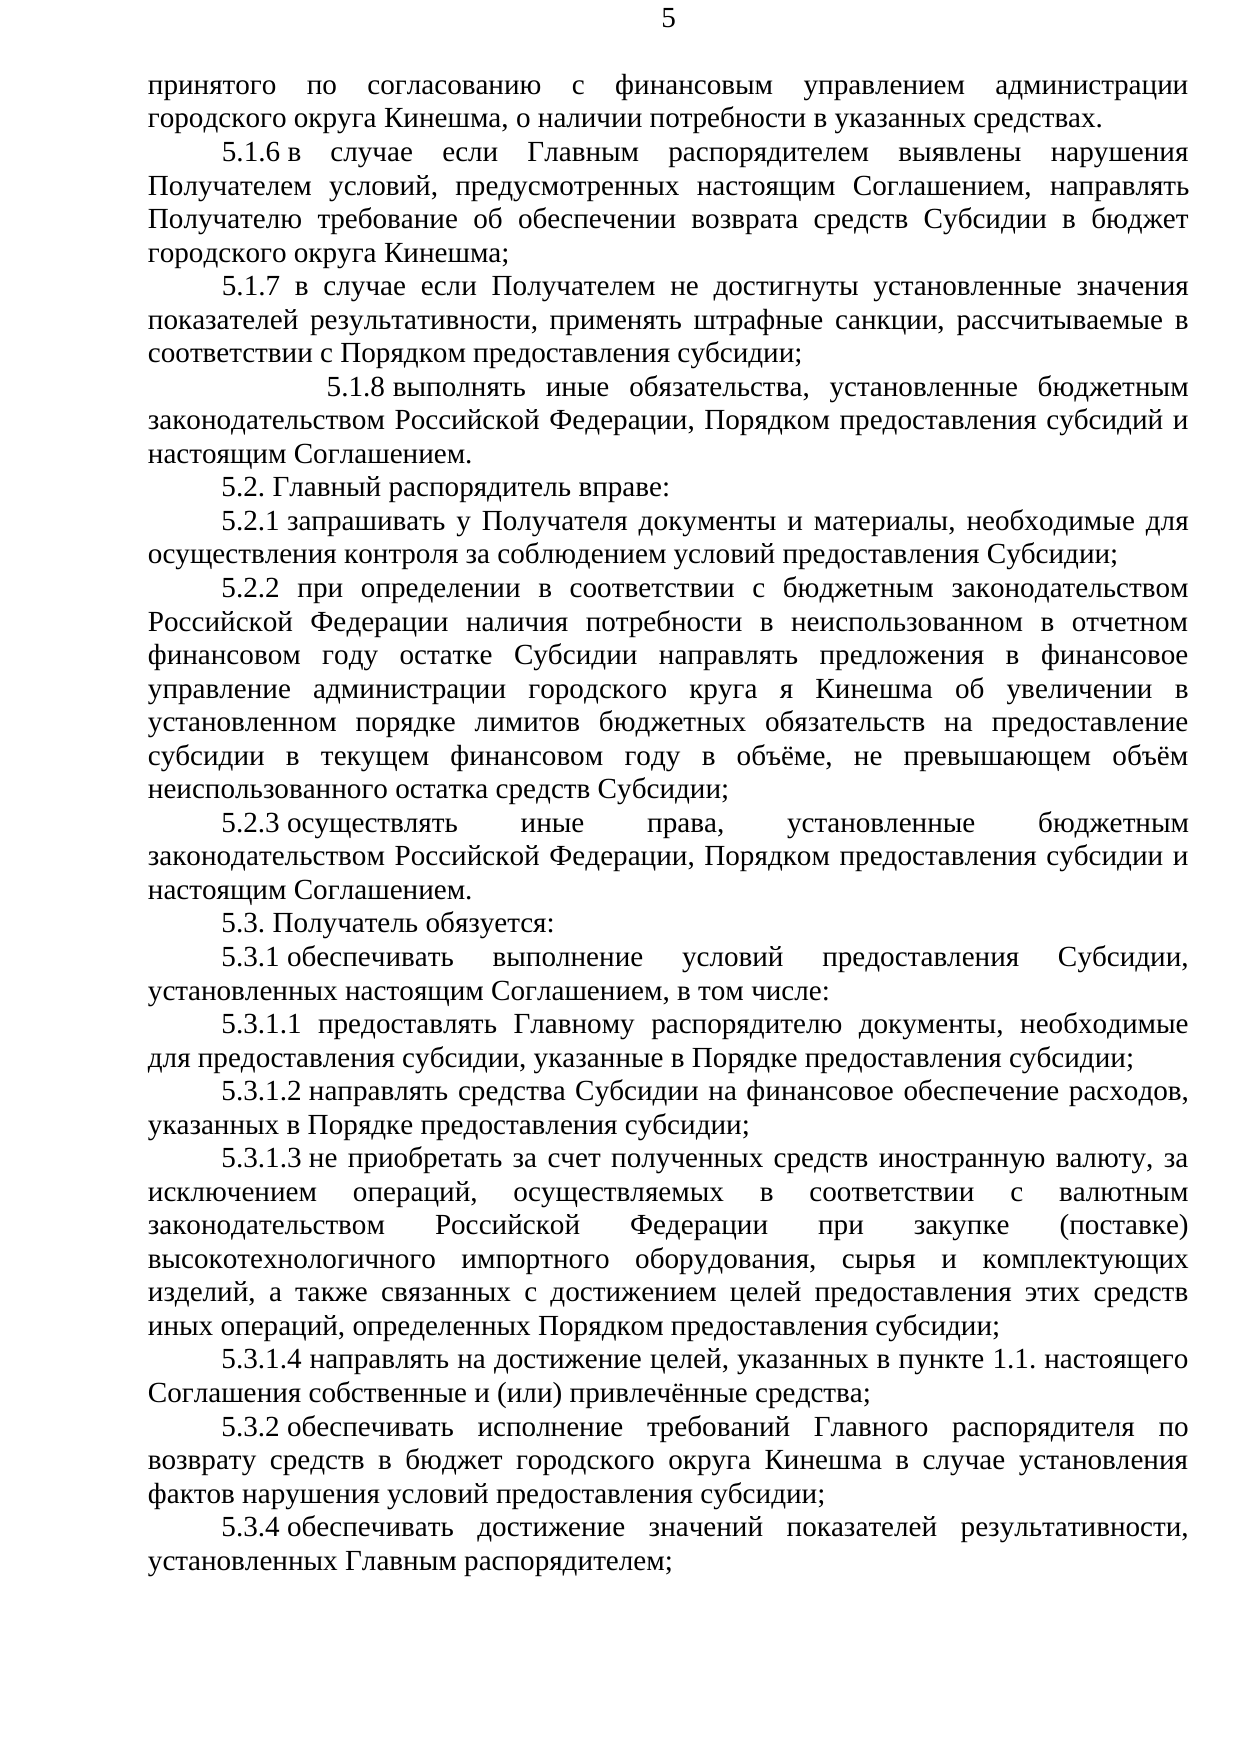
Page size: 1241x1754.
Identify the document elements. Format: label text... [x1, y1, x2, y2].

text 5.1.7 в случае если Получателем не достигнуты установленные значения показателей результативности, применять штрафные санкции, рассчитываемые в соответствии с Порядком предоставления субсидии; [148, 268, 1189, 369]
text 5.3.1.4 направлять на достижение целей, указанных в пункте 1.1. настоящего Соглашения собственные и (или) привлечённые средства; [148, 1342, 1189, 1409]
text 5.2.2 при определении в соответствии с бюджетным законодательством Российской Федерации наличия потребности в неиспользованном в отчетном финансовом году остатке Субсидии направлять предложения в финансовое управление администрации городского круга я Кинешма об увеличении в установленном порядке лимитов бюджетных обязательств на предоставление субсидии в текущем финансовом году в объёме, не превышающем объём неиспользованного остатка средств Субсидии; [148, 570, 1189, 805]
text 5.3.1 обеспечивать выполнение условий предоставления Субсидии, установленных настоящим Соглашением, в том числе: [148, 939, 1189, 1006]
text 5.3.1.1 предоставлять Главному распорядителю документы, необходимые для предоставления субсидии, указанные в Порядке предоставления субсидии; [148, 1006, 1189, 1073]
text 5.2.3 осуществлять иные права, установленные бюджетным законодательством Российской Федерации, Порядком предоставления субсидии и настоящим Соглашением. [148, 805, 1189, 906]
text 5.1.8 выполнять иные обязательства, установленные бюджетным законодательством Российской Федерации, Порядком предоставления субсидий и настоящим Соглашением. [148, 369, 1189, 469]
text 5.3.2 обеспечивать исполнение требований Главного распорядителя по возврату средств в ‎бюджет городского округа Кинешма в случае установления фактов нарушения условий предоставления субсидии; [148, 1409, 1189, 1509]
text 5.1.6 в случае если Главным распорядителем выявлены нарушения Получателем условий, предусмотренных настоящим Соглашением, направлять Получателю требование об обеспечении возврата средств Субсидии в бюджет городского округа Кинешма; [148, 134, 1189, 268]
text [148, 67, 1189, 134]
text 5.3. Получатель обязуется: [148, 906, 1189, 939]
text 5.3.1.2 направлять средства Субсидии на финансовое обеспечение расходов, указанных в Порядке предоставления субсидии; [148, 1073, 1189, 1140]
text 5.3.1.3 не приобретать за счет полученных средств иностранную валюту, за исключением операций, осуществляемых в соответствии с валютным законодательством Российской Федерации при закупке (поставке) высокотехнологичного импортного оборудования, сырья и комплектующих изделий, а также связанных с достижением целей предоставления этих средств иных операций, определенных Порядком предоставления субсидии; [148, 1140, 1189, 1342]
text 5.2.1 запрашивать у Получателя документы и материалы, необходимые для осуществления контроля за соблюдением условий предоставления Субсидии; [148, 503, 1189, 570]
text 5.2. Главный распорядитель вправе: [148, 469, 1189, 503]
text 5.3.4 обеспечивать достижение значений показателей результативности, установленных Главным распорядителем; [148, 1509, 1189, 1576]
